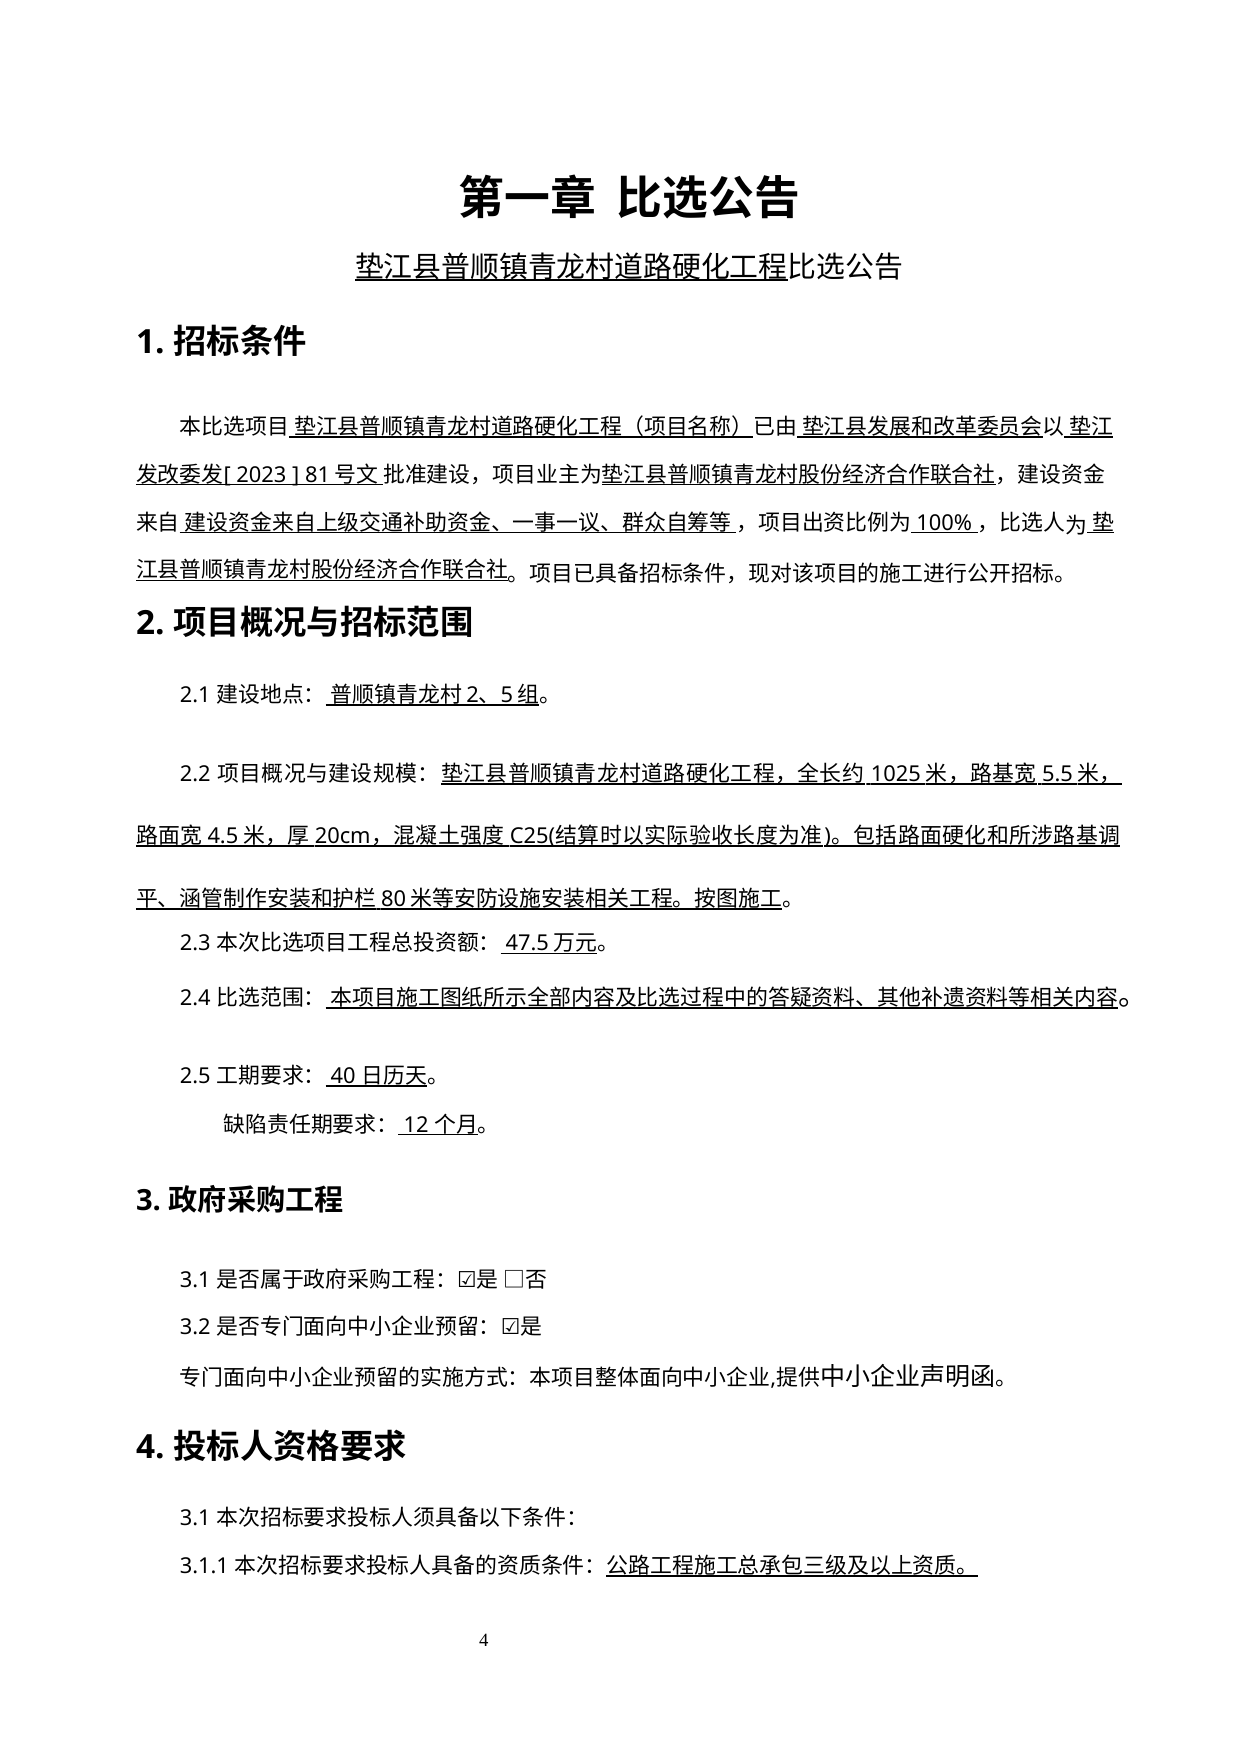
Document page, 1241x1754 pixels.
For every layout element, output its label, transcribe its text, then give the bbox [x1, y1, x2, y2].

text 3.2 是否专门面向中小企业预留：☑是 [136, 1309, 1122, 1341]
text 第一章 比选公告 [136, 146, 1122, 243]
text 2.4 比选范围： 本项目施工图纸所示全部内容及比选过程中的答疑资料、其他补遗资料等相关内容。 [136, 960, 1122, 1058]
text 本比选项目 垫江县普顺镇青龙村道路硬化工程（项目名称）已由 垫江县发展和改革委员会以 垫江发改委发[ 2023 ] 81号文 批准建设，项目业主为垫江县普顺镇青龙村股份经济合作联合社，建设资金来自 建设资金来自上级交通补助资金、一事一议、群众自筹等 ，项目出资比例为 100% ，比选人为 垫江县普顺镇青龙村股份经济合作联合社。项目已具备招标条件，现对该项目的施工进行公开招标。 [136, 396, 1122, 587]
subtitle 2. 项目概况与招标范围 [136, 587, 1122, 652]
text 专门面向中小企业预留的实施方式：本项目整体面向中小企业,提供中小企业声明函。 [136, 1357, 1122, 1393]
text 2.1 建设地点： 普顺镇青龙村2、5组。 [136, 677, 1122, 709]
text 2.3 本次比选项目工程总投资额： 47.5万元。 [136, 912, 1122, 960]
text 3.1 本次招标要求投标人须具备以下条件： [136, 1500, 1122, 1532]
subtitle 4. 投标人资格要求 [136, 1411, 1122, 1476]
text 垫江县普顺镇青龙村道路硬化工程比选公告 [136, 243, 1122, 286]
subtitle 1. 招标条件 [136, 307, 1122, 372]
subtitle 3. 政府采购工程 [136, 1165, 1122, 1230]
text 3.1.1 本次招标要求投标人具备的资质条件：公路工程施工总承包三级及以上资质。 [136, 1548, 1122, 1580]
text 缺陷责任期要求： 12 个月。 [136, 1106, 1122, 1139]
text 2.5 工期要求： 40 日历天。 [136, 1058, 1122, 1090]
text 2.2 项目概况与建设规模：垫江县普顺镇青龙村道路硬化工程，全长约1025米，路基宽5.5米，路面宽4.5米，厚20cm，混凝土强度C25(结算时以实际验收长度为准)。包括路面硬化和所涉路基调平、涵管制作安装和护栏80米等安防设施安装相关工程。按图施工。 [136, 725, 1122, 912]
text 3.1 是否属于政府采购工程：☑是 □否 [136, 1262, 1122, 1293]
